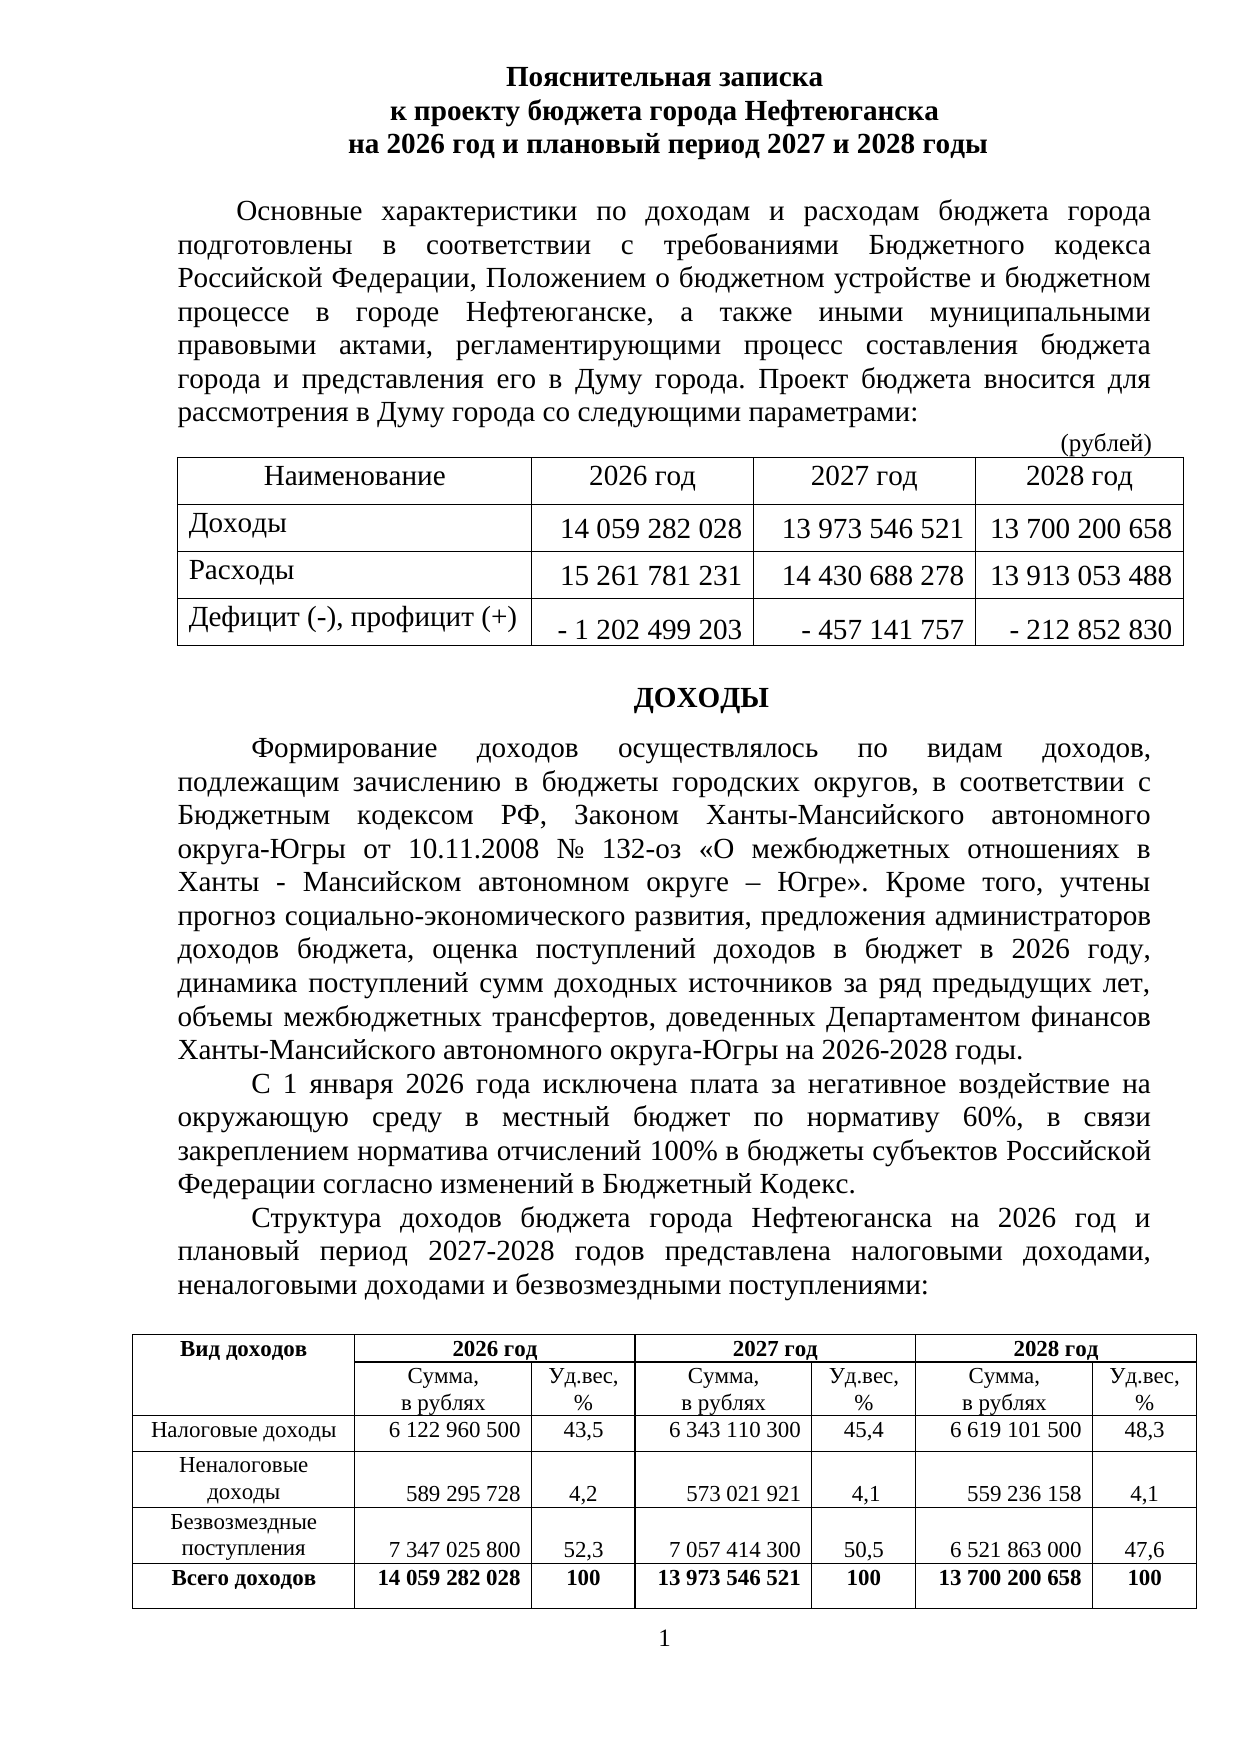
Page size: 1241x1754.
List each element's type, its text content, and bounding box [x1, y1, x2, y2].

text на 2026 год и плановый период 2027 и 2028 годы [177, 126, 1152, 160]
table_cell 13 700 200 658 [916, 1564, 1092, 1608]
table_cell 43,5 [532, 1416, 634, 1451]
table_cell 4,1 [1093, 1452, 1196, 1507]
table_cell 47,6 [1093, 1508, 1196, 1563]
table_cell 589 295 728 [355, 1452, 531, 1507]
table_cell Неналоговые доходы [133, 1452, 354, 1507]
table_cell 559 236 158 [916, 1452, 1092, 1507]
table_cell 4,1 [812, 1452, 915, 1507]
table_cell Дефицит (-), профицит (+) [178, 599, 531, 645]
table_cell 14 059 282 028 [355, 1564, 531, 1608]
table_cell Доходы [178, 505, 531, 551]
table_cell Сумма, в рублях [916, 1363, 1092, 1415]
text Основные характеристики по доходам и расходам бюджета города подготовлены в соответствии с требованиями Бюджетного кодекса Российской Федерации, Положением о бюджетном устройстве и бюджетном процессе в городе Нефтеюганске, а также иными муниципальными правовыми актами, регламентирующими процесс составления бюджета города и представления его в Думу города. Проект бюджета вносится для рассмотрения в Думу города со следующими параметрами: [177, 193, 1152, 428]
table_cell - 1 202 499 203 [532, 599, 753, 645]
table_cell 100 [812, 1564, 915, 1608]
table_cell - 212 852 830 [976, 599, 1183, 645]
table_cell 48,3 [1093, 1416, 1196, 1451]
table_cell Уд.вес, % [1093, 1363, 1196, 1415]
table_cell 7 057 414 300 [636, 1508, 811, 1563]
table_cell 45,4 [812, 1416, 915, 1451]
text С 1 января 2026 года исключена плата за негативное воздействие на окружающую среду в местный бюджет по нормативу 60%, в связи закреплением норматива отчислений 100% в бюджеты субъектов Российской Федерации согласно изменений в Бюджетный Кодекс. [177, 1066, 1152, 1200]
text ДОХОДЫ [177, 680, 1152, 713]
text Пояснительная записка [177, 59, 1152, 93]
table_cell 100 [1093, 1564, 1196, 1608]
table_header 2026 год [532, 458, 753, 504]
table_cell 573 021 921 [636, 1452, 811, 1507]
table_cell Уд.вес, % [812, 1363, 915, 1415]
text Структура доходов бюджета города Нефтеюганска на 2026 год и плановый период 2027-2028 годов представлена налоговыми доходами, неналоговыми доходами и безвозмездными поступлениями: [177, 1200, 1152, 1301]
table_header Наименование [178, 458, 531, 504]
table_cell 13 913 053 488 [976, 552, 1183, 598]
table_cell Налоговые доходы [133, 1416, 354, 1451]
table_cell Сумма, в рублях [636, 1363, 811, 1415]
table_header 2028 год [976, 458, 1183, 504]
text к проекту бюджета города Нефтеюганска [177, 93, 1152, 126]
table_cell 13 973 546 521 [754, 505, 975, 551]
table_cell 13 973 546 521 [636, 1564, 811, 1608]
table_cell - 457 141 757 [754, 599, 975, 645]
table_header 2027 год [636, 1335, 915, 1361]
table_header 2027 год [754, 458, 975, 504]
table_cell 100 [532, 1564, 634, 1608]
table_cell 15 261 781 231 [532, 552, 753, 598]
table_cell 13 700 200 658 [976, 505, 1183, 551]
table_cell 4,2 [532, 1452, 634, 1507]
table_cell 6 619 101 500 [916, 1416, 1092, 1451]
table_cell 50,5 [812, 1508, 915, 1563]
table_cell Уд.вес, % [532, 1363, 634, 1415]
table_cell Сумма, в рублях [355, 1363, 531, 1415]
table_header 2028 год [916, 1335, 1196, 1361]
table_cell 14 059 282 028 [532, 505, 753, 551]
table_header 2026 год [355, 1335, 634, 1361]
table_header Вид доходов [133, 1335, 354, 1415]
table_cell Безвозмездные поступления [133, 1508, 354, 1563]
table_cell 14 430 688 278 [754, 552, 975, 598]
text Формирование доходов осуществлялось по видам доходов, подлежащим зачислению в бюджеты городских округов, в соответствии с Бюджетным кодексом РФ, Законом Ханты-Мансийского автономного округа-Югры от 10.11.2008 № 132-оз «О межбюджетных отношениях в Ханты - Мансийском автономном округе – Югре». Кроме того, учтены прогноз социально-экономического развития, предложения администраторов доходов бюджета, оценка поступлений доходов в бюджет в 2026 году, динамика поступлений сумм доходных источников за ряд предыдущих лет, объемы межбюджетных трансфертов, доведенных Департаментом финансов Ханты-Мансийского автономного округа-Югры на 2026-2028 годы. [177, 730, 1152, 1066]
table_cell 52,3 [532, 1508, 634, 1563]
table_cell 6 521 863 000 [916, 1508, 1092, 1563]
table_cell Расходы [178, 552, 531, 598]
table_cell 7 347 025 800 [355, 1508, 531, 1563]
table_cell 6 122 960 500 [355, 1416, 531, 1451]
text (рублей) [177, 428, 1152, 457]
table_cell 6 343 110 300 [636, 1416, 811, 1451]
table_cell Всего доходов [133, 1564, 354, 1608]
